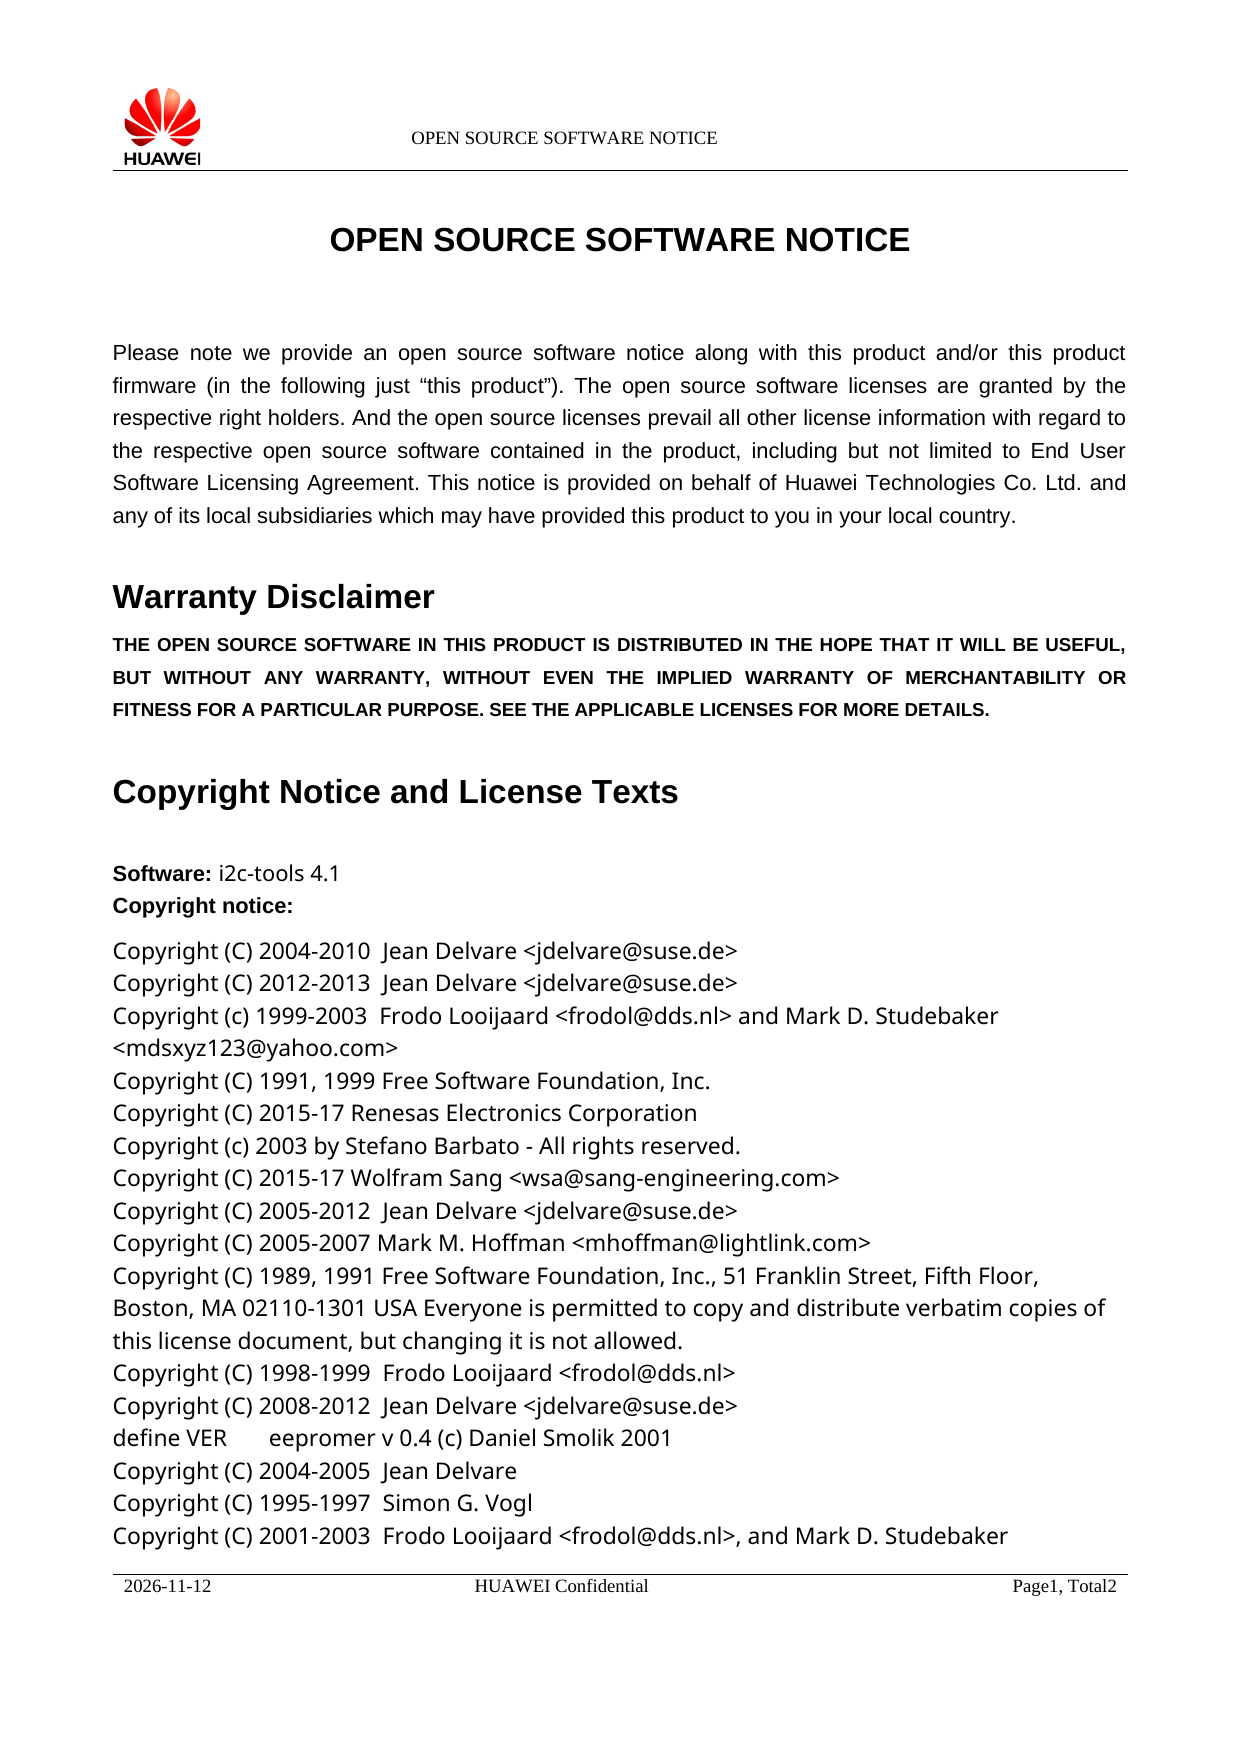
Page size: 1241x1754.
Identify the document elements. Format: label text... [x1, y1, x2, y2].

title Software: i2c-tools 4.1 [112, 856, 1128, 889]
text Copyright Notice and License Texts [112, 759, 1128, 824]
text Please note we provide an open source software notice along with this product and/or this product firmware (in the following just “this product”). The open source software licenses are granted by the respective right holders. And the open source licenses prevail all other license information with regard to the respective open source software contained in the product, including but not limited to End User Software Licensing Agreement. This notice is provided on behalf of Huawei Technologies Co. Ltd. and any of its local subsidiaries which may have provided this product to you in your local country. [112, 336, 1128, 531]
text OPEN SOURCE SOFTWARE NOTICE [112, 206, 1128, 271]
text The open source software in this product is distributed in the hope that it will be useful, but WITHOUT ANY WARRANTY, without even the implied warranty of MERCHANTABILITY or FITNESS FOR A PARTICULAR PURPOSE. See the applicable licenses for more details. [112, 629, 1128, 726]
picture [124, 88, 201, 165]
text Warranty Disclaimer [112, 564, 1128, 629]
text Copyright notice: [112, 889, 1128, 921]
